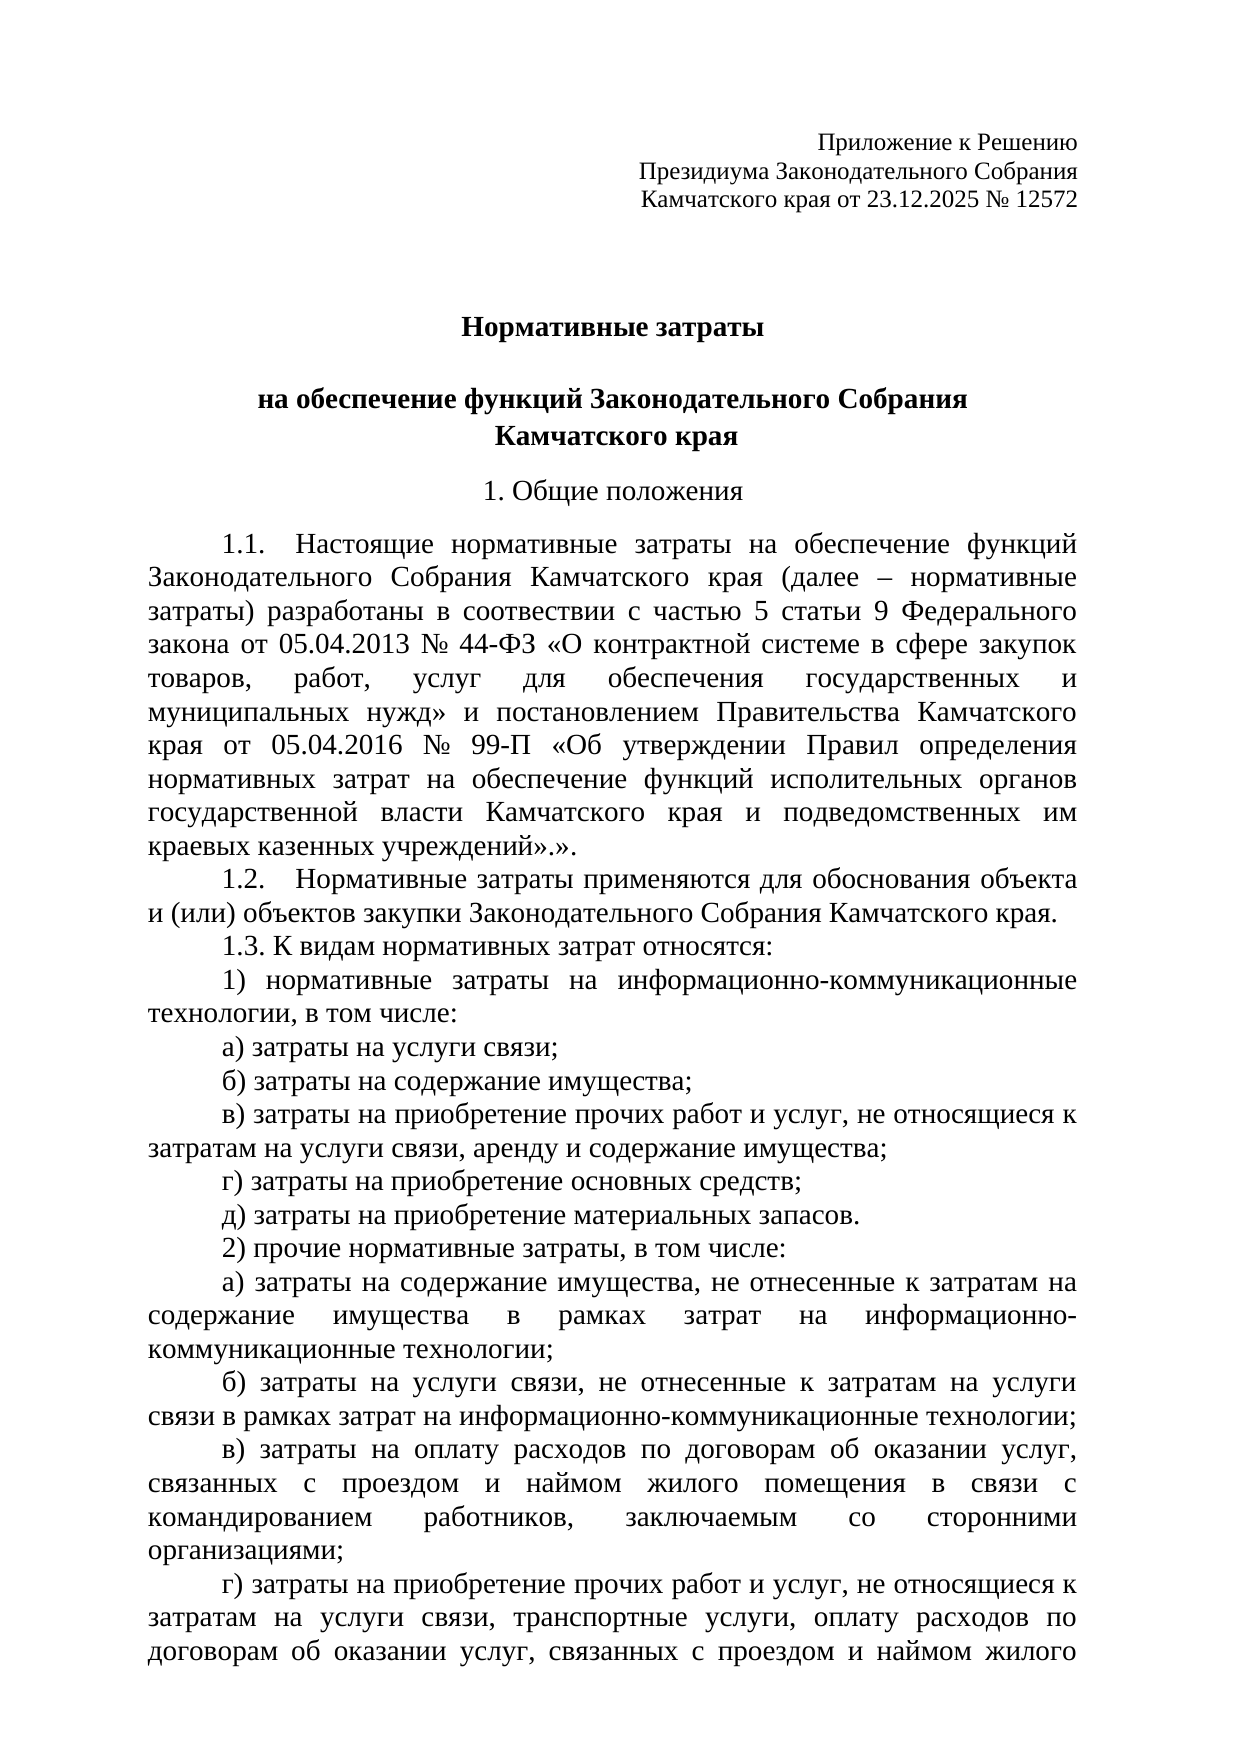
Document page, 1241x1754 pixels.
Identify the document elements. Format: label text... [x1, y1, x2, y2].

list Настоящие нормативные затраты на обеспечение функций Законодательного Собрания Камчатского края (далее – нормативные затраты) разработаны в соотвествии с частью 5 статьи 9 Федерального закона от 05.04.2013 № 44-ФЗ «О контрактной системе в сфере закупок товаров, работ, услуг для обеспечения государственных и муниципальных нужд» и постановлением Правительства Камчатского края от 05.04.2016 № 99-П «Об утверждении Правил определения нормативных затрат на обеспечение функций исполительных органов государственной власти Камчатского края и подведомственных им краевых казенных учреждений».». [148, 526, 1078, 861]
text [148, 1566, 1078, 1666]
text Нормативные затраты [148, 309, 1078, 343]
text в) затраты на приобретение прочих работ и услуг, не относящиеся к затратам на услуги связи, аренду и содержание имущества; [148, 1096, 1078, 1163]
list Нормативные затраты применяются для обоснования объекта и (или) объектов закупки Законодательного Собрания Камчатского края. [148, 861, 1078, 928]
text 1) нормативные затраты на информационно-коммуникационные технологии, в том числе: [148, 962, 1078, 1029]
text Камчатского края от 23.12.2025 № 12572 [148, 184, 1078, 213]
text б) затраты на содержание имущества; [148, 1063, 1078, 1096]
text д) затраты на приобретение материальных запасов. [148, 1197, 1078, 1230]
text на обеспечение функций Законодательного Собрания [148, 382, 1078, 415]
text Приложение к Решению [148, 127, 1078, 156]
text 1. Общие положения [148, 473, 1078, 507]
text Президиума Законодательного Собрания [148, 156, 1078, 184]
text 1.3. К видам нормативных затрат относятся: [148, 928, 1078, 962]
text а) затраты на содержание имущества, не отнесенные к затратам на содержание имущества в рамках затрат на информационно-коммуникационные технологии; [148, 1264, 1078, 1364]
text г) затраты на приобретение основных средств; [148, 1163, 1078, 1197]
text Камчатского края [148, 418, 1078, 451]
text 2) прочие нормативные затраты, в том числе: [148, 1230, 1078, 1264]
text в) затраты на оплату расходов по договорам об оказании услуг, связанных с проездом и наймом жилого помещения в связи с командированием работников, заключаемым со сторонними организациями; [148, 1432, 1078, 1566]
text б) затраты на услуги связи, не отнесенные к затратам на услуги связи в рамках затрат на информационно-коммуникационные технологии; [148, 1364, 1078, 1432]
text а) затраты на услуги связи; [148, 1029, 1078, 1063]
